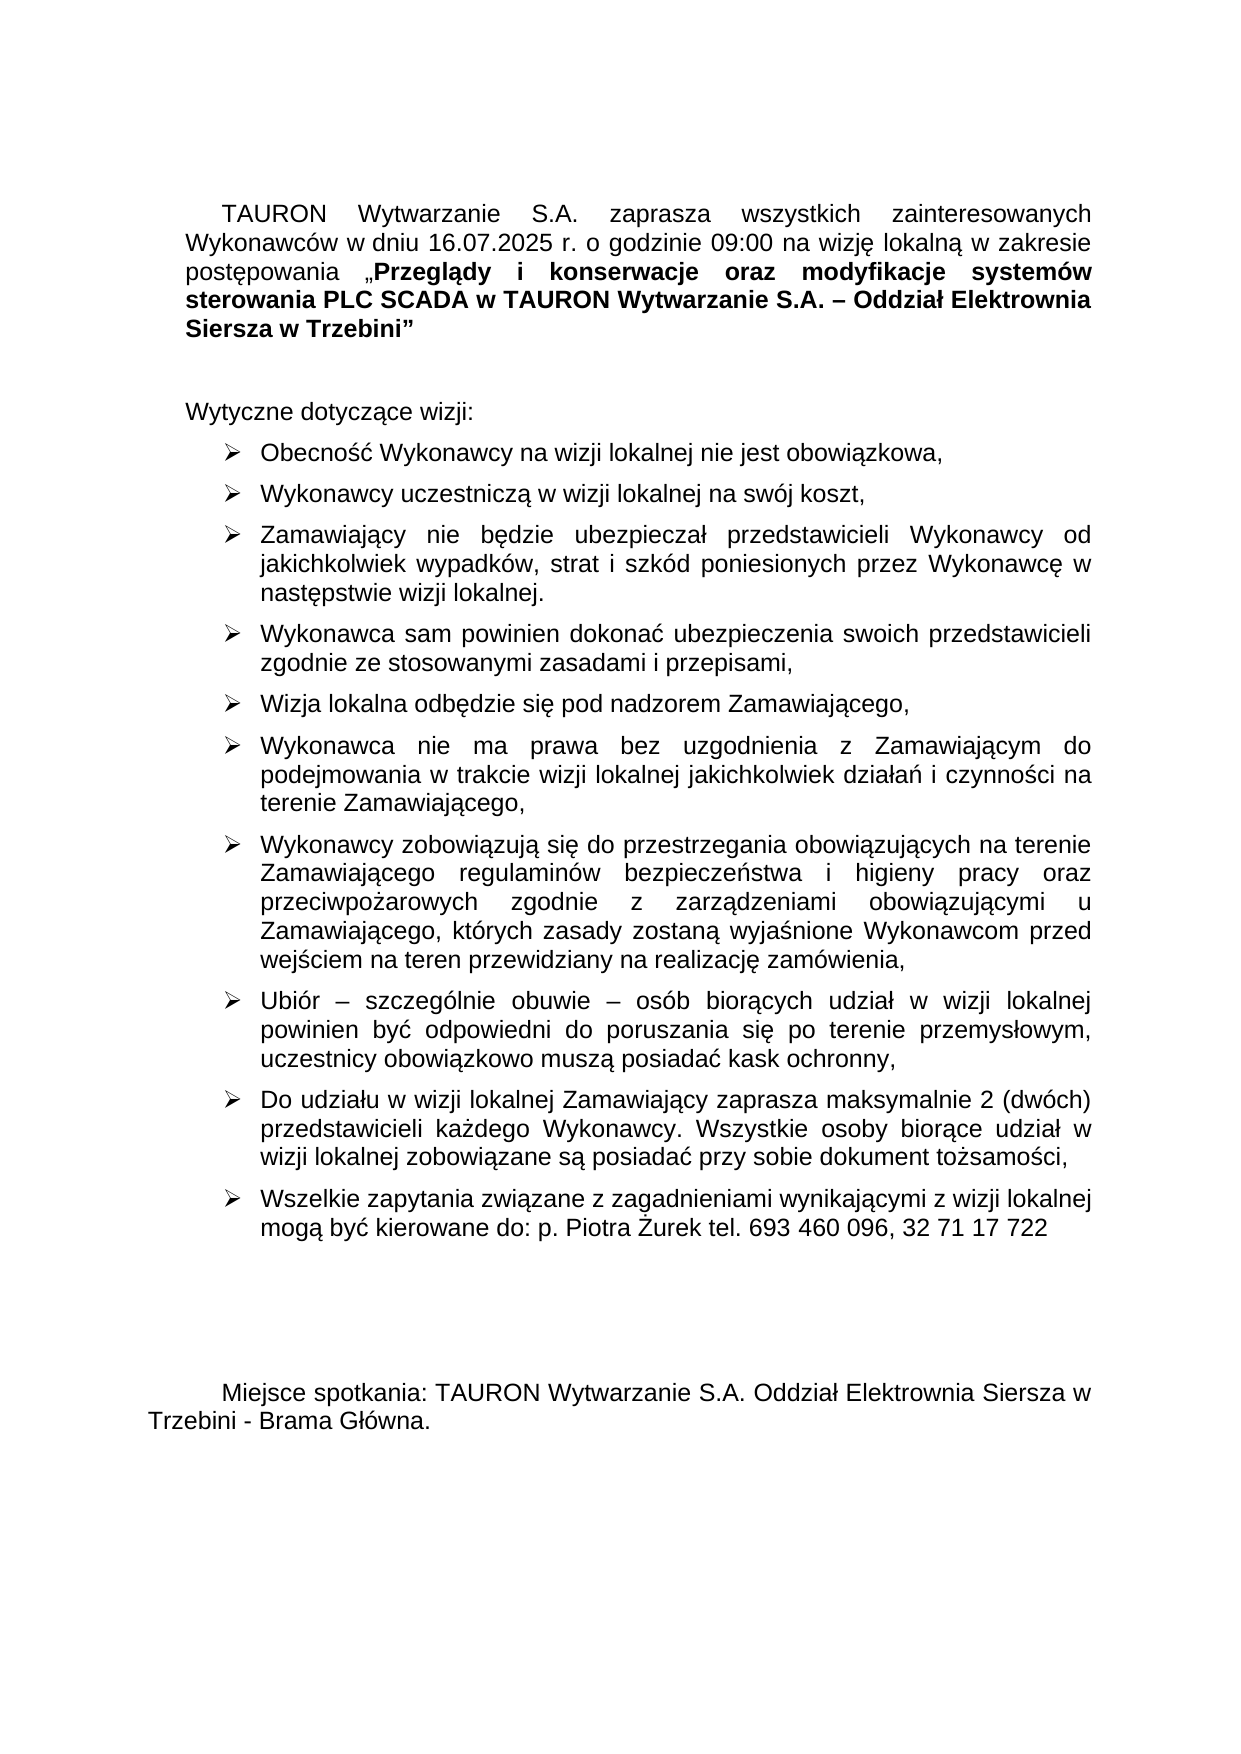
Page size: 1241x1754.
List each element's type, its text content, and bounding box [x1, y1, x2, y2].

list Do udziału w wizji lokalnej Zamawiający zaprasza maksymalnie 2 (dwóch) przedstawicieli każdego Wykonawcy. Wszystkie osoby biorące udział w wizji lokalnej zobowiązane są posiadać przy sobie dokument tożsamości, [223, 1085, 1093, 1171]
list Wizja lokalna odbędzie się pod nadzorem Zamawiającego, [223, 689, 1093, 718]
list Ubiór – szczególnie obuwie – osób biorących udział w wizji lokalnej powinien być odpowiedni do poruszania się po terenie przemysłowym, uczestnicy obowiązkowo muszą posiadać kask ochronny, [223, 986, 1093, 1072]
text Wytyczne dotyczące wizji: [185, 396, 1093, 425]
list Zamawiający nie będzie ubezpieczał przedstawicieli Wykonawcy od jakichkolwiek wypadków, strat i szkód poniesionych przez Wykonawcę w następstwie wizji lokalnej. [223, 520, 1093, 607]
list Wszelkie zapytania związane z zagadnieniami wynikającymi z wizji lokalnej mogą być kierowane do: p. Piotra Żurek tel. 693 460 096, 32 71 17 722 [223, 1184, 1093, 1241]
list Wykonawca sam powinien dokonać ubezpieczenia swoich przedstawicieli zgodnie ze stosowanymi zasadami i przepisami, [223, 619, 1093, 677]
list Obecność Wykonawcy na wizji lokalnej nie jest obowiązkowa, [223, 438, 1093, 467]
list Wykonawcy zobowiązują się do przestrzegania obowiązujących na terenie Zamawiającego regulaminów bezpieczeństwa i higieny pracy oraz przeciwpożarowych zgodnie z zarządzeniami obowiązującymi u Zamawiającego, których zasady zostaną wyjaśnione Wykonawcom przed wejściem na teren przewidziany na realizację zamówienia, [223, 829, 1093, 973]
text Miejsce spotkania: TAURON Wytwarzanie S.A. Oddział Elektrownia Siersza w Trzebini - Brama Główna. [148, 1377, 1093, 1435]
list Wykonawca nie ma prawa bez uzgodnienia z Zamawiającym do podejmowania w trakcie wizji lokalnej jakichkolwiek działań i czynności na terenie Zamawiającego, [223, 731, 1093, 817]
text TAURON Wytwarzanie S.A. zaprasza wszystkich zainteresowanych Wykonawców w dniu 16.07.2025 r. o godzinie 09:00 na wizję lokalną w zakresie postępowania „Przeglądy i konserwacje oraz modyfikacje systemów sterowania PLC SCADA w TAURON Wytwarzanie S.A. – Oddział Elektrownia Siersza w Trzebini” [185, 199, 1093, 343]
list Wykonawcy uczestniczą w wizji lokalnej na swój koszt, [223, 479, 1093, 508]
